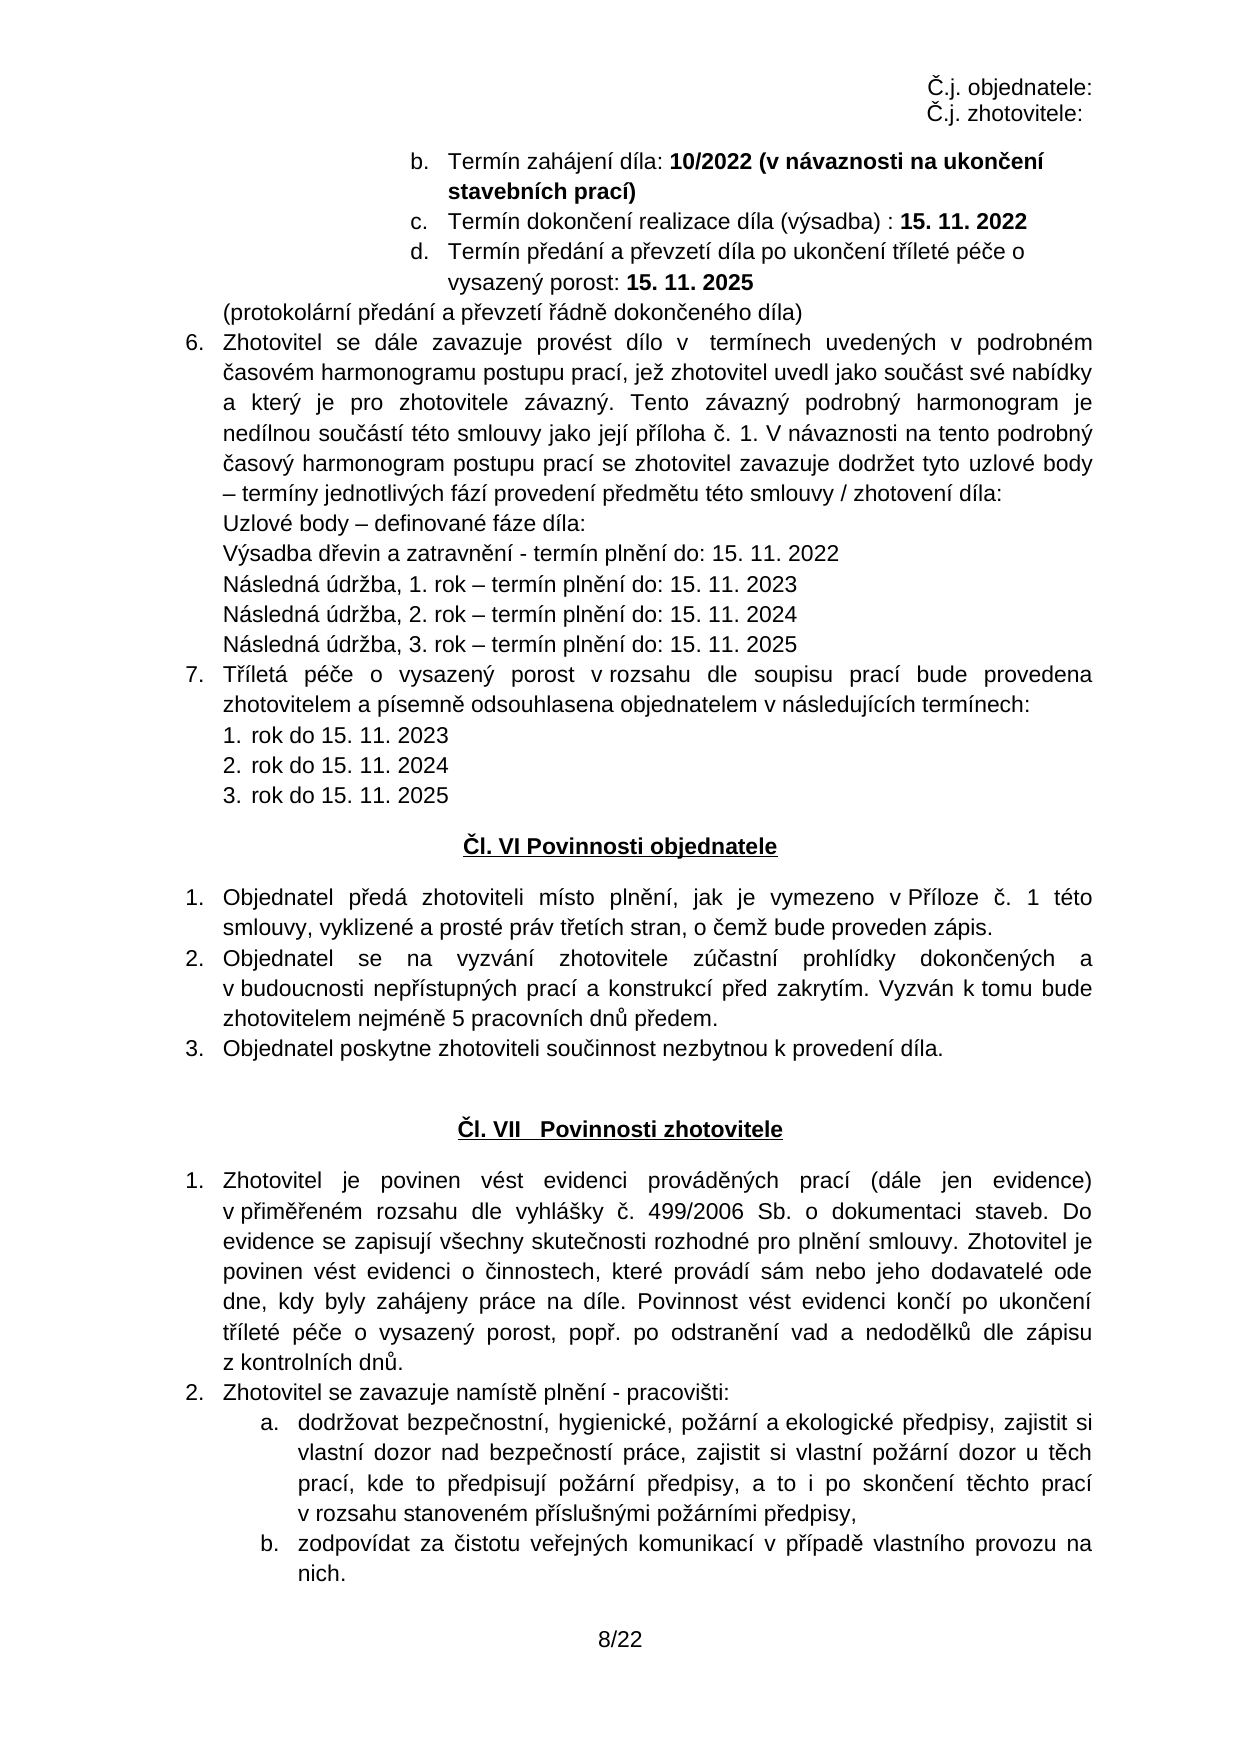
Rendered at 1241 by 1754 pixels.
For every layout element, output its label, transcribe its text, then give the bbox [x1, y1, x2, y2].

list Termín zahájení díla: 10/2022 (v návaznosti na ukončení stavebních prací) [410, 148, 1093, 204]
list zodpovídat za čistotu veřejných komunikací v případě vlastního provozu na nich. [260, 1530, 1093, 1586]
list Zhotovitel se zavazuje namístě plnění - pracovišti: [185, 1379, 1093, 1405]
list Termín předání a převzetí díla po ukončení tříleté péče o vysazený porost: 15. 11. 2025 [410, 238, 1093, 295]
list Následná údržba, 1. rok – termín plnění do: 15. 11. 2023 [223, 571, 1093, 597]
list Zhotovitel se dále zavazuje provést dílo v termínech uvedených v podrobném časovém harmonogramu postupu prací, jež zhotovitel uvedl jako součást své nabídky a který je pro zhotovitele závazný. Tento závazný podrobný harmonogram je nedílnou součástí této smlouvy jako její příloha č. 1. V návaznosti na tento podrobný časový harmonogram postupu prací se zhotovitel zavazuje dodržet tyto uzlové body – termíny jednotlivých fází provedení předmětu této smlouvy / zhotovení díla: [185, 329, 1093, 506]
list rok do 15. 11. 2023 [223, 722, 1093, 748]
list Objednatel předá zhotoviteli místo plnění, jak je vymezeno v Příloze č. 1 této smlouvy, vyklizené a prosté práv třetích stran, o čemž bude proveden zápis. [185, 884, 1093, 941]
list Tříletá péče o vysazený porost v rozsahu dle soupisu prací bude provedena zhotovitelem a písemně odsouhlasena objednatelem v následujících termínech: [185, 661, 1093, 718]
text Čl. VII Povinnosti zhotovitele [148, 1116, 1093, 1143]
list Uzlové body – definované fáze díla: [223, 510, 1093, 536]
list Následná údržba, 3. rok – termín plnění do: 15. 11. 2025 [223, 631, 1093, 657]
list rok do 15. 11. 2024 [223, 752, 1093, 778]
list Termín dokončení realizace díla (výsadba) : 15. 11. 2022 [410, 208, 1093, 234]
text Čl. VI Povinnosti objednatele [148, 833, 1093, 859]
list (protokolární předání a převzetí řádně dokončeného díla) [223, 299, 1093, 325]
list Objednatel se na vyzvání zhotovitele zúčastní prohlídky dokončených a v budoucnosti nepřístupných prací a konstrukcí před zakrytím. Vyzván k tomu bude zhotovitelem nejméně 5 pracovních dnů předem. [185, 944, 1093, 1031]
list Výsadba dřevin a zatravnění - termín plnění do: 15. 11. 2022 [223, 540, 1093, 567]
list Objednatel poskytne zhotoviteli součinnost nezbytnou k provedení díla. [185, 1035, 1093, 1061]
list Zhotovitel je povinen vést evidenci prováděných prací (dále jen evidence) v přiměřeném rozsahu dle vyhlášky č. 499/2006 Sb. o dokumentaci staveb. Do evidence se zapisují všechny skutečnosti rozhodné pro plnění smlouvy. Zhotovitel je povinen vést evidenci o činnostech, které provádí sám nebo jeho dodavatelé ode dne, kdy byly zahájeny práce na díle. Povinnost vést evidenci končí po ukončení tříleté péče o vysazený porost, popř. po odstranění vad a nedodělků dle zápisu z kontrolních dnů. [185, 1167, 1093, 1375]
list rok do 15. 11. 2025 [223, 782, 1093, 808]
list dodržovat bezpečnostní, hygienické, požární a ekologické předpisy, zajistit si vlastní dozor nad bezpečností práce, zajistit si vlastní požární dozor u těch prací, kde to předpisují požární předpisy, a to i po skončení těchto prací v rozsahu stanoveném příslušnými požárními předpisy, [260, 1409, 1093, 1526]
list Následná údržba, 2. rok – termín plnění do: 15. 11. 2024 [223, 601, 1093, 627]
